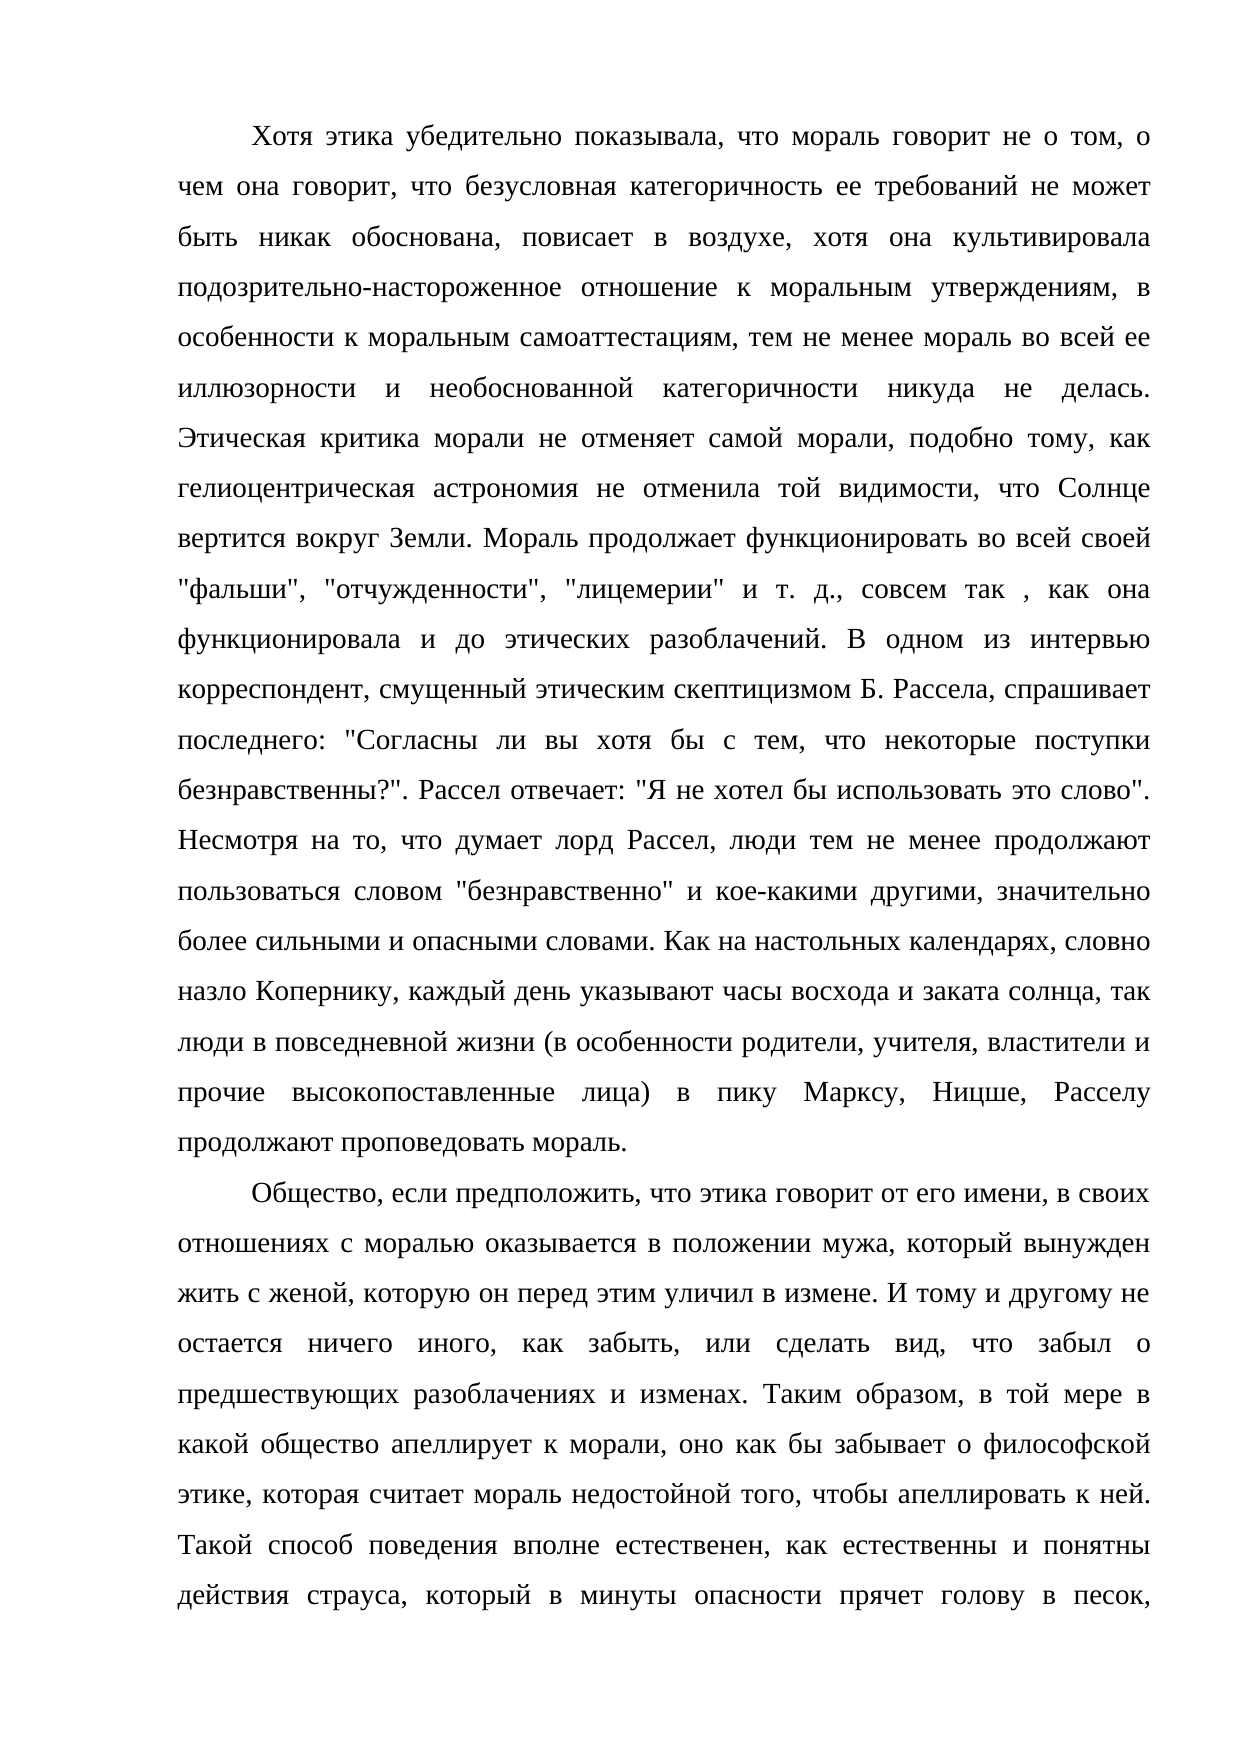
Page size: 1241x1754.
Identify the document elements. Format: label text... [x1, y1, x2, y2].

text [177, 1175, 1152, 1611]
text Хотя этика убедительно показывала, что мораль говорит не о том, о чем она говорит, что безусловная категоричность ее требований не может быть никак обоснована, повисает в воздухе, хотя она культивировала подозрительно-настороженное отношение к моральным утверждениям, в особенности к моральным самоаттестациям, тем не менее мораль во всей ее иллюзорности и необоснованной категоричности никуда не делась. Этическая критика морали не отменяет самой морали, подобно тому, как гелиоцентрическая астрономия не отменила той видимости, что Солнце вертится вокруг Земли. Мораль продолжает функционировать во всей своей "фальши", "отчужденности", "лицемерии" и т. д., совсем так , как она функционировала и до этических разоблачений. В одном из интервью корреспондент, смущенный этическим скептицизмом Б. Рассела, спрашивает последнего: "Согласны ли вы хотя бы с тем, что некоторые поступки безнравственны?". Рассел отвечает: "Я не хотел бы использовать это слово". Несмотря на то, что думает лорд Рассел, люди тем не менее продолжают пользоваться словом "безнравственно" и кое-какими другими, значительно более сильными и опасными словами. Как на настольных календарях, словно назло Копернику, каждый день указывают часы восхода и заката солнца, так люди в повседневной жизни (в особенности родители, учителя, властители и прочие высокопоставленные лица) в пику Марксу, Ницше, Расселу продолжают проповедовать мораль. [177, 118, 1152, 1158]
